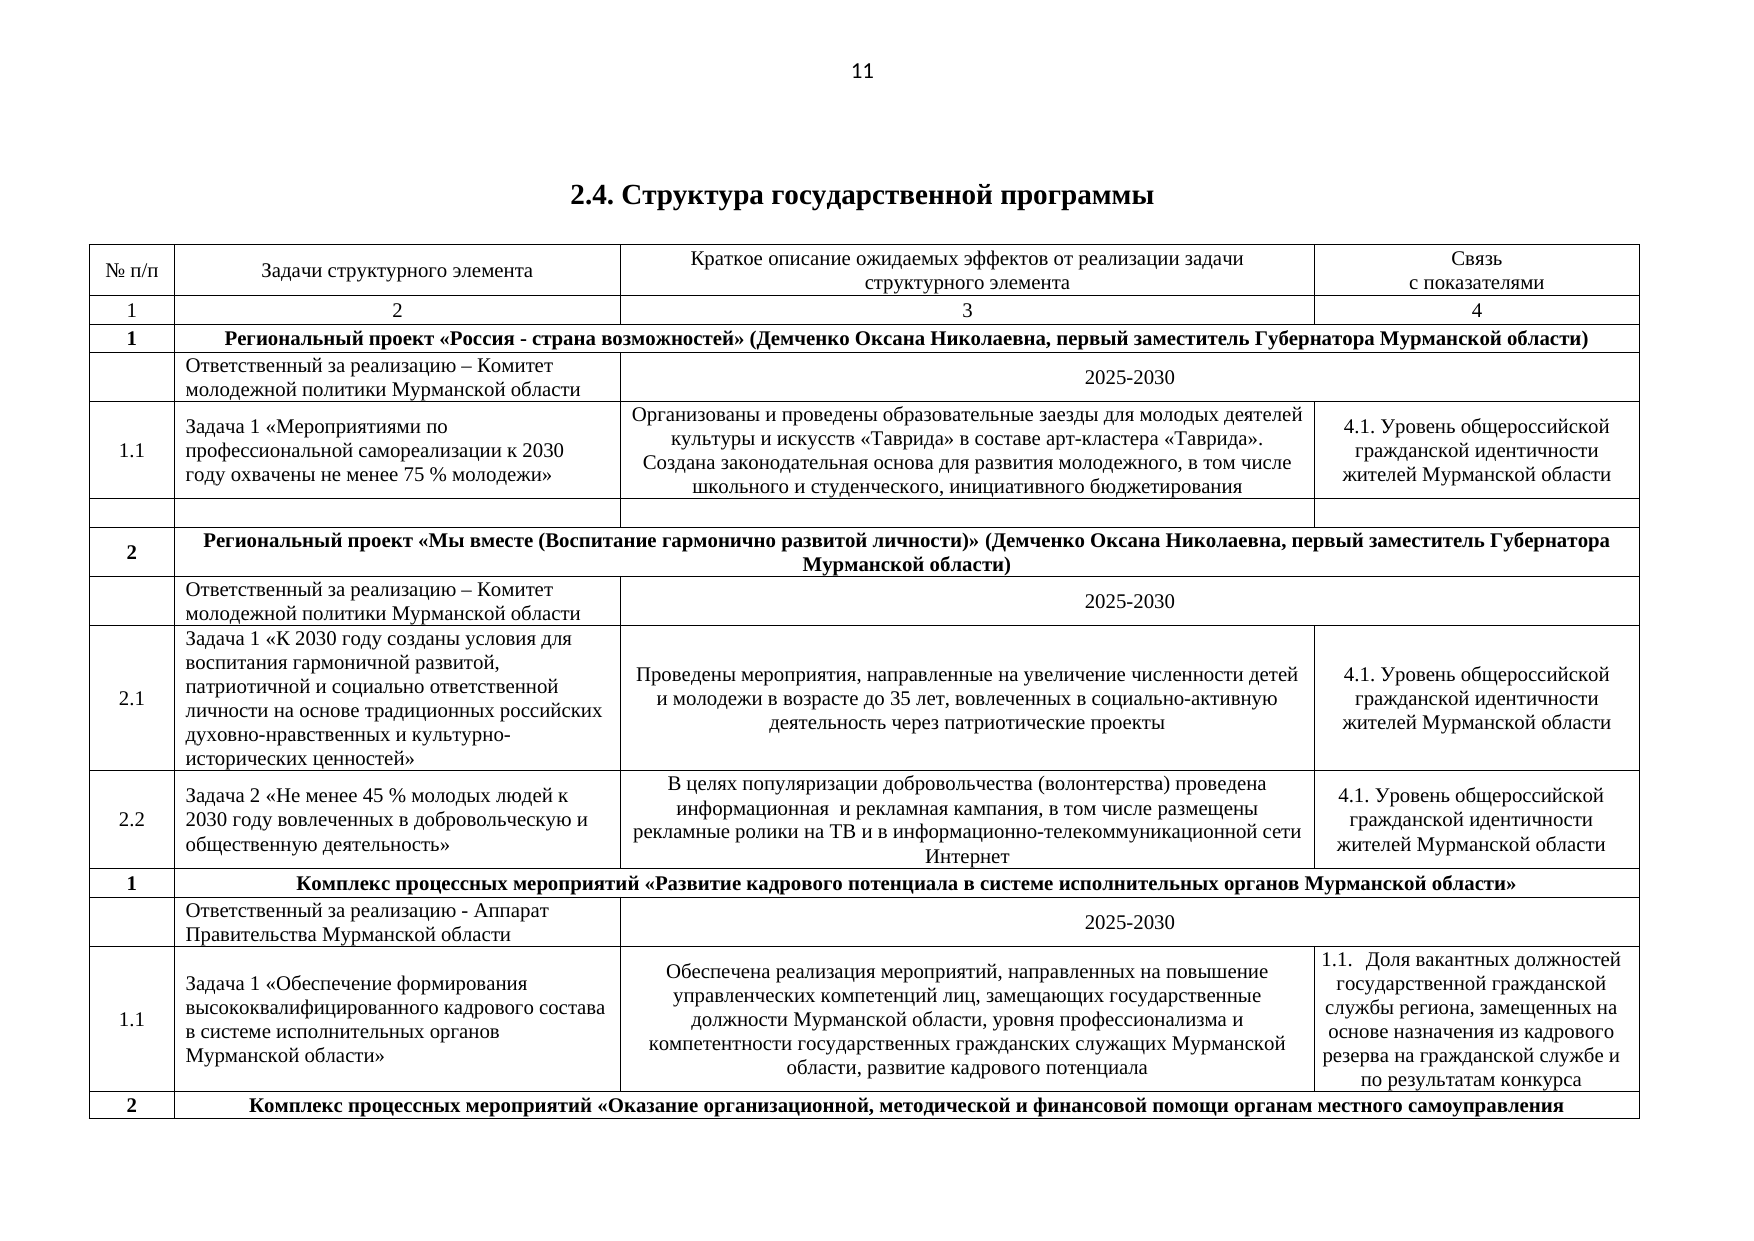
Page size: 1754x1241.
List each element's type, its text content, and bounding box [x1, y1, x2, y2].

table_header № п/п [90, 245, 174, 295]
table_cell Задача 1 «Обеспечение формирования высококвалифицированного кадрового состава в системе исполнительных органов Мурманской области» [175, 947, 620, 1091]
table_cell 2 [90, 528, 174, 576]
table_cell Ответственный за реализацию – Комитет молодежной политики Мурманской области [175, 353, 620, 401]
table_cell [90, 898, 174, 946]
table_header Связь с показателями [1315, 245, 1639, 295]
table_cell Задача 1 «Мероприятиями по профессиональной самореализации к 2030 году охвачены не менее 75 % молодежи» [175, 402, 620, 498]
table_cell Задача 1 «К 2030 году созданы условия для воспитания гармоничной развитой, патриотичной и социально ответственной личности на основе традиционных российских духовно-нравственных и культурно-исторических ценностей» [175, 626, 620, 770]
table_cell Проведены мероприятия, направленные на увеличение численности детей и молодежи в возрасте до 35 лет, вовлеченных в социально-активную деятельность через патриотические проекты [621, 626, 1314, 770]
table_cell 2 [175, 296, 620, 324]
table_cell 1 [90, 869, 174, 897]
table_cell Доля вакантных должностей государственной гражданской службы региона, замещенных на основе назначения из кадрового резерва на гражданской службе и по результатам конкурса [1315, 947, 1639, 1091]
table_cell Региональный проект «Россия - страна возможностей» (Демченко Оксана Николаевна, первый заместитель Губернатора Мурманской области) [175, 325, 1639, 352]
table_cell [90, 353, 174, 401]
table_cell Обеспечена реализация мероприятий, направленных на повышение управленческих компетенций лиц, замещающих государственные должности Мурманской области, уровня профессионализма и компетентности государственных гражданских служащих Мурманской области, развитие кадрового потенциала [621, 947, 1314, 1091]
table_cell 1.1 [90, 947, 174, 1091]
table_cell Региональный проект «Мы вместе (Воспитание гармонично развитой личности)» (Демченко Оксана Николаевна, первый заместитель Губернатора Мурманской области) [175, 528, 1639, 576]
table_cell 4.1. Уровень общероссийской гражданской идентичности жителей Мурманской области [1315, 626, 1639, 770]
table_cell 1 [90, 296, 174, 324]
table_cell 2.2 [90, 771, 174, 868]
table_cell 2025-2030 [621, 353, 1639, 401]
table_cell 2025-2030 [621, 898, 1639, 946]
table_cell 4.1. Уровень общероссийской гражданской идентичности жителей Мурманской области [1315, 402, 1639, 498]
table_cell В целях популяризации добровольчества (волонтерства) проведена информационная и рекламная кампания, в том числе размещены рекламные ролики на ТВ и в информационно-телекоммуникационной сети Интернет [621, 771, 1314, 868]
table_cell [1315, 499, 1639, 527]
table_cell Комплекс процессных мероприятий «Развитие кадрового потенциала в системе исполнительных органов Мурманской области» [175, 869, 1639, 897]
table_cell [90, 499, 174, 527]
table_cell 4.1. Уровень общероссийской гражданской идентичности жителей Мурманской области [1315, 771, 1639, 868]
table_cell 2 [90, 1092, 174, 1117]
table_cell 2025-2030 [621, 577, 1639, 625]
text 2.4. Структура государственной программы [89, 177, 1636, 211]
table_cell [621, 499, 1314, 527]
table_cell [175, 1092, 1639, 1117]
table_cell Задача 2 «Не менее 45 % молодых людей к 2030 году вовлеченных в добровольческую и общественную деятельность» [175, 771, 620, 868]
table_cell [90, 577, 174, 625]
table_cell Ответственный за реализацию - Аппарат Правительства Мурманской области [175, 898, 620, 946]
table_header Краткое описание ожидаемых эффектов от реализации задачи структурного элемента [621, 245, 1314, 295]
table_cell 1 [90, 325, 174, 352]
table_cell 4 [1315, 296, 1639, 324]
table_cell 1.1 [90, 402, 174, 498]
table_header Задачи структурного элемента [175, 245, 620, 295]
table_cell 3 [621, 296, 1314, 324]
table_cell [175, 499, 620, 527]
table_cell Ответственный за реализацию – Комитет молодежной политики Мурманской области [175, 577, 620, 625]
table_cell Организованы и проведены образовательные заезды для молодых деятелей культуры и искусств «Таврида» в составе арт-кластера «Таврида». Создана законодательная основа для развития молодежного, в том числе школьного и студенческого, инициативного бюджетирования [621, 402, 1314, 498]
table_cell 2.1 [90, 626, 174, 770]
